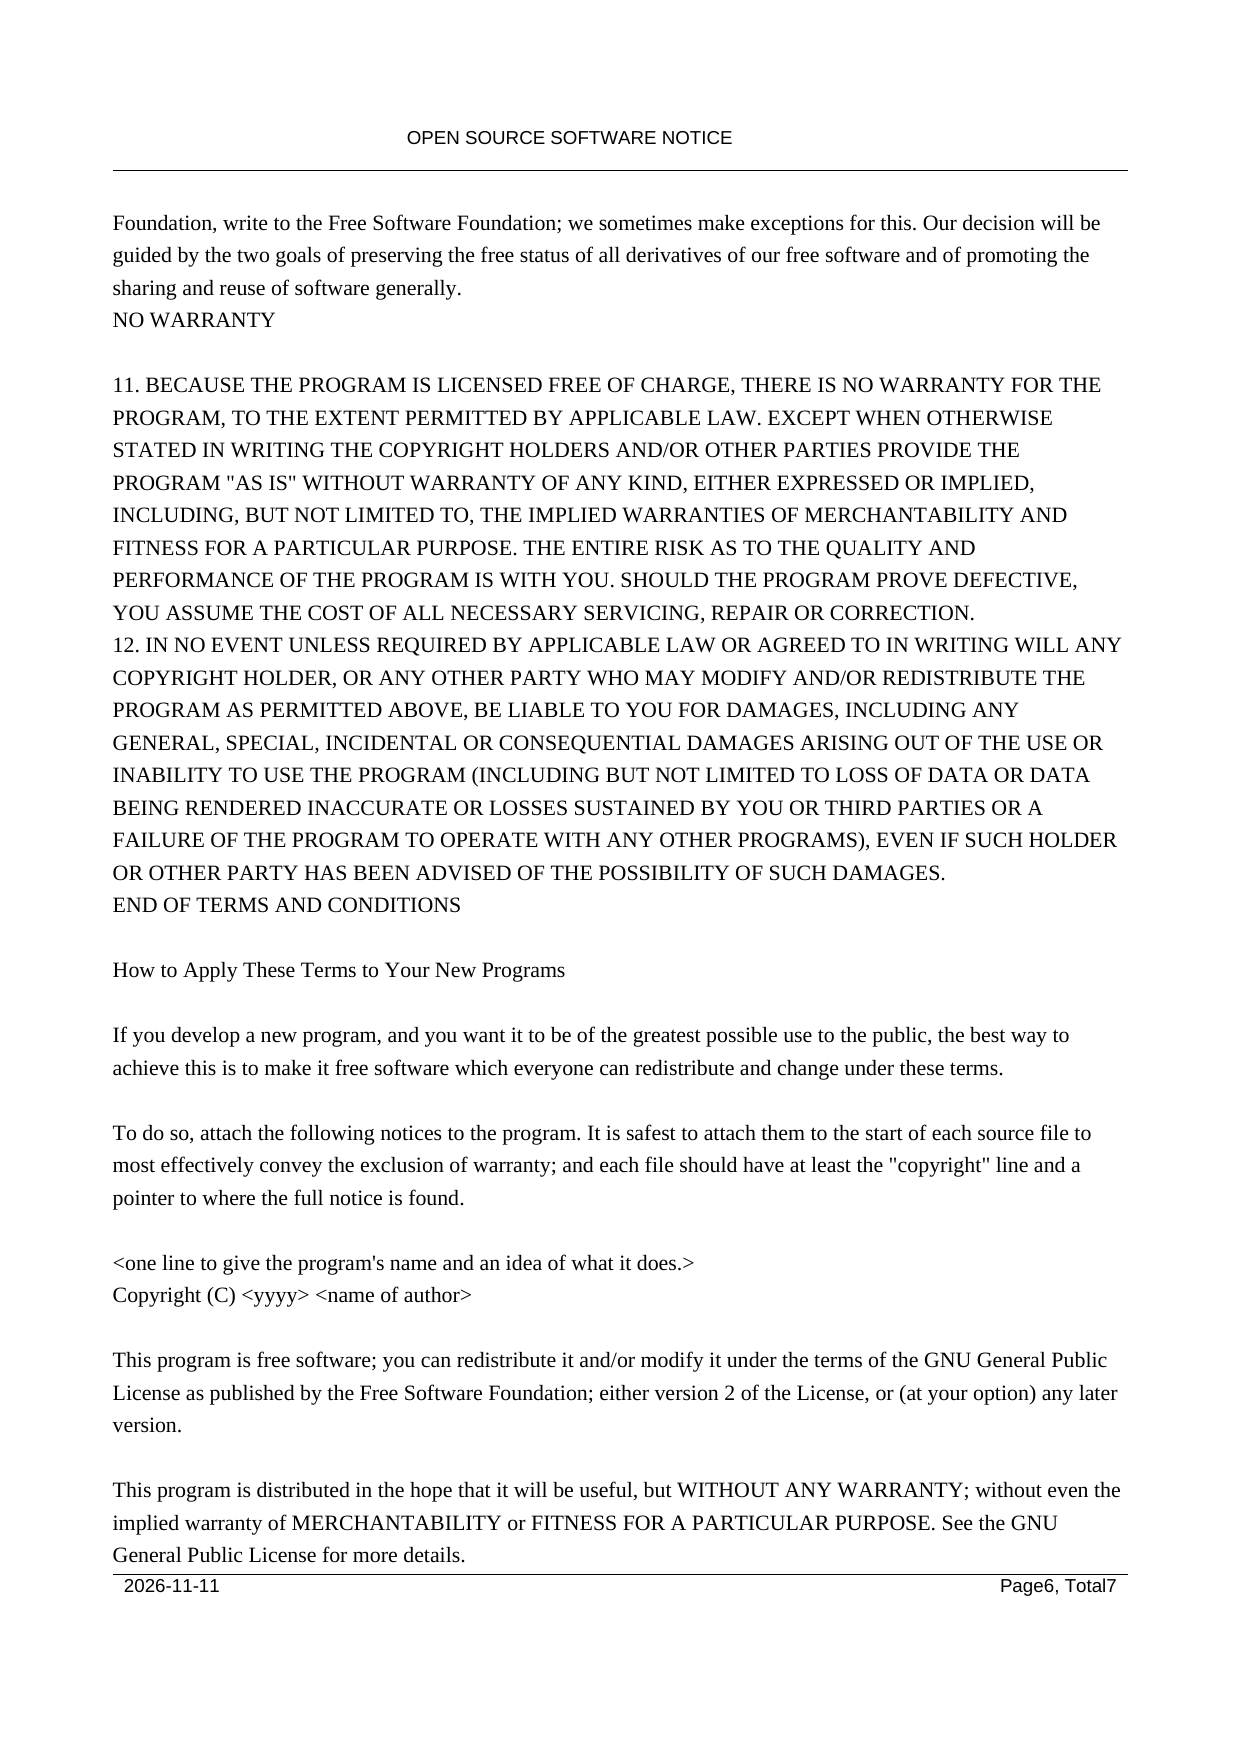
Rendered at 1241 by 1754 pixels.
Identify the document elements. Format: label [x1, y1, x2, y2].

text [112, 206, 1128, 1571]
